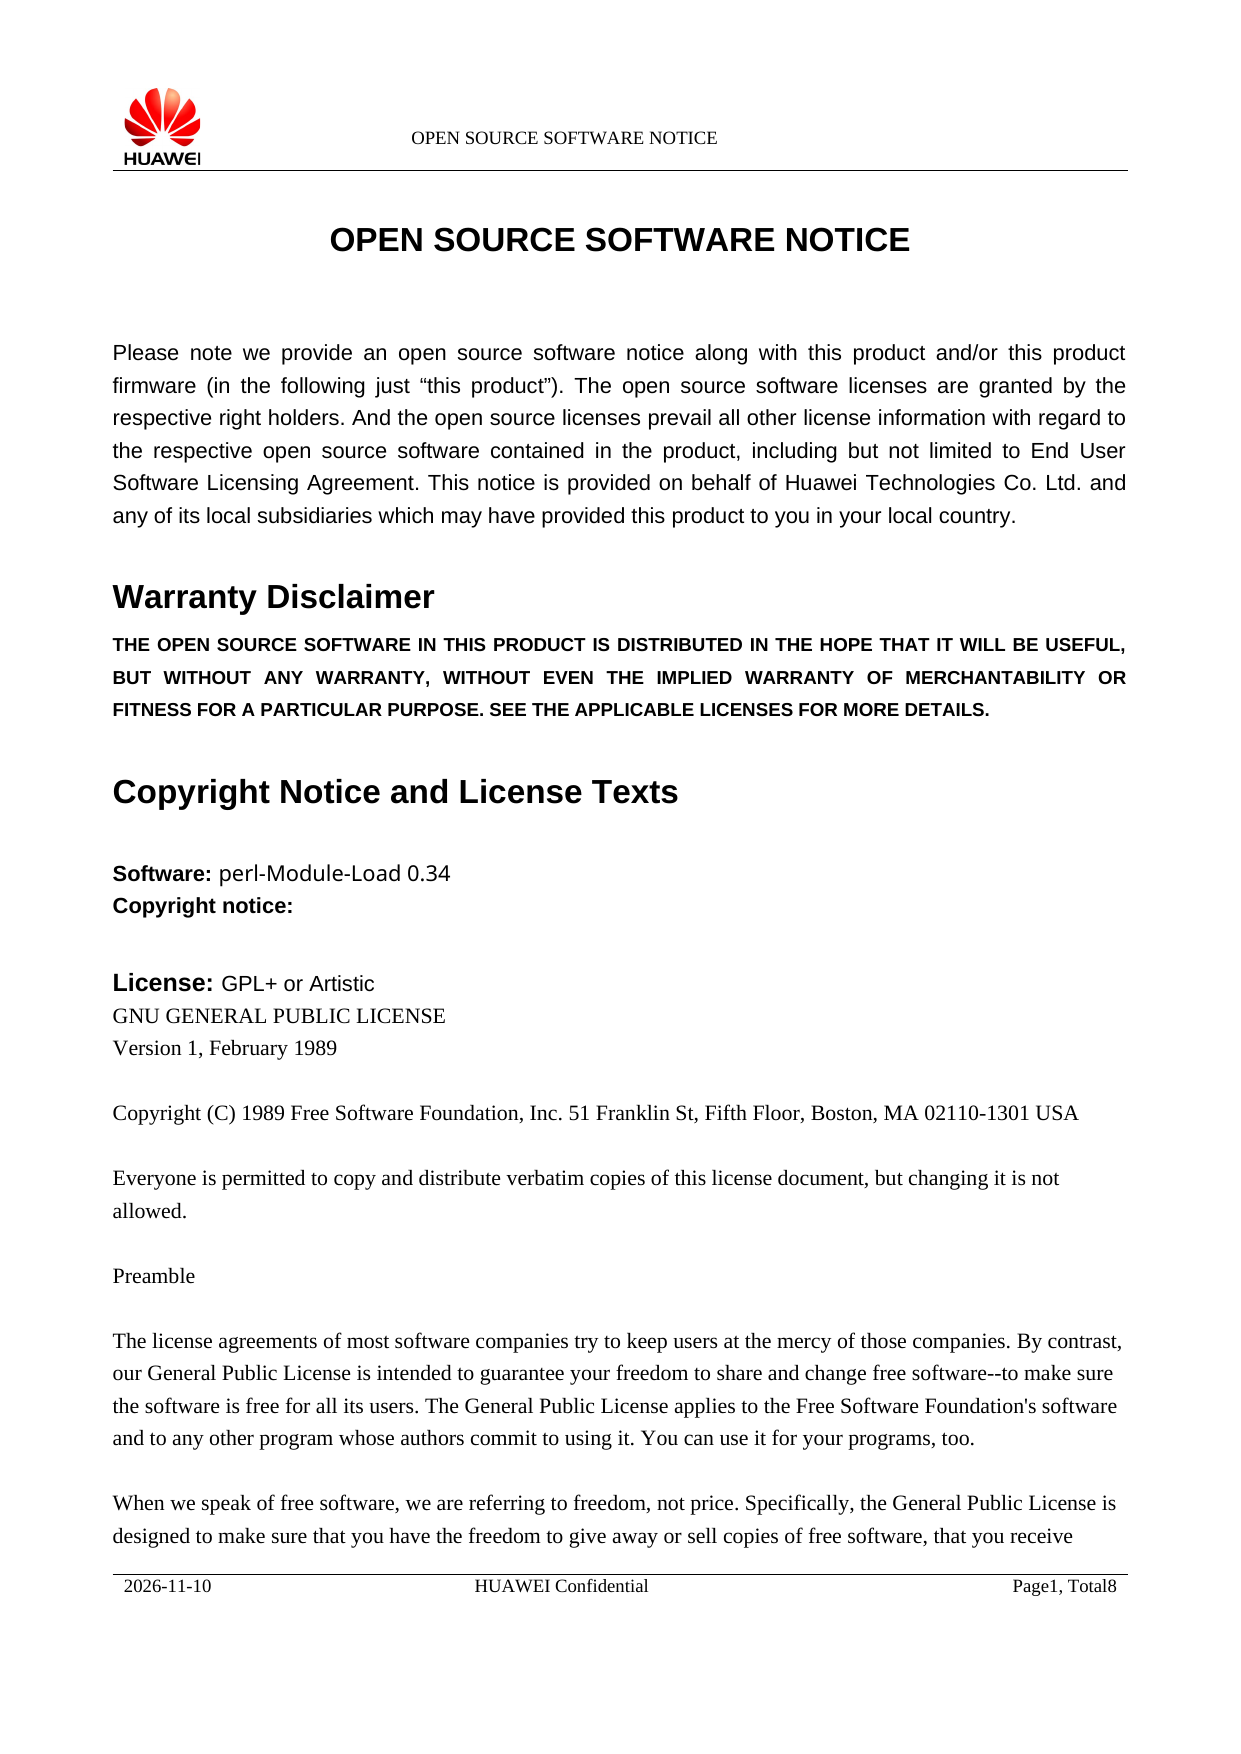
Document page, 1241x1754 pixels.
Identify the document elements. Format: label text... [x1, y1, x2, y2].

title Software: perl-Module-Load 0.34 [112, 856, 1128, 889]
text The open source software in this product is distributed in the hope that it will be useful, but WITHOUT ANY WARRANTY, without even the implied warranty of MERCHANTABILITY or FITNESS FOR A PARTICULAR PURPOSE. See the applicable licenses for more details. [112, 629, 1128, 726]
picture [124, 88, 201, 165]
text Warranty Disclaimer [112, 564, 1128, 629]
text OPEN SOURCE SOFTWARE NOTICE [112, 206, 1128, 271]
text Copyright notice: [112, 889, 1128, 921]
text Copyright Notice and License Texts [112, 759, 1128, 824]
text Please note we provide an open source software notice along with this product and/or this product firmware (in the following just “this product”). The open source software licenses are granted by the respective right holders. And the open source licenses prevail all other license information with regard to the respective open source software contained in the product, including but not limited to End User Software Licensing Agreement. This notice is provided on behalf of Huawei Technologies Co. Ltd. and any of its local subsidiaries which may have provided this product to you in your local country. [112, 336, 1128, 531]
text License: GPL+ or Artistic [112, 966, 1128, 999]
